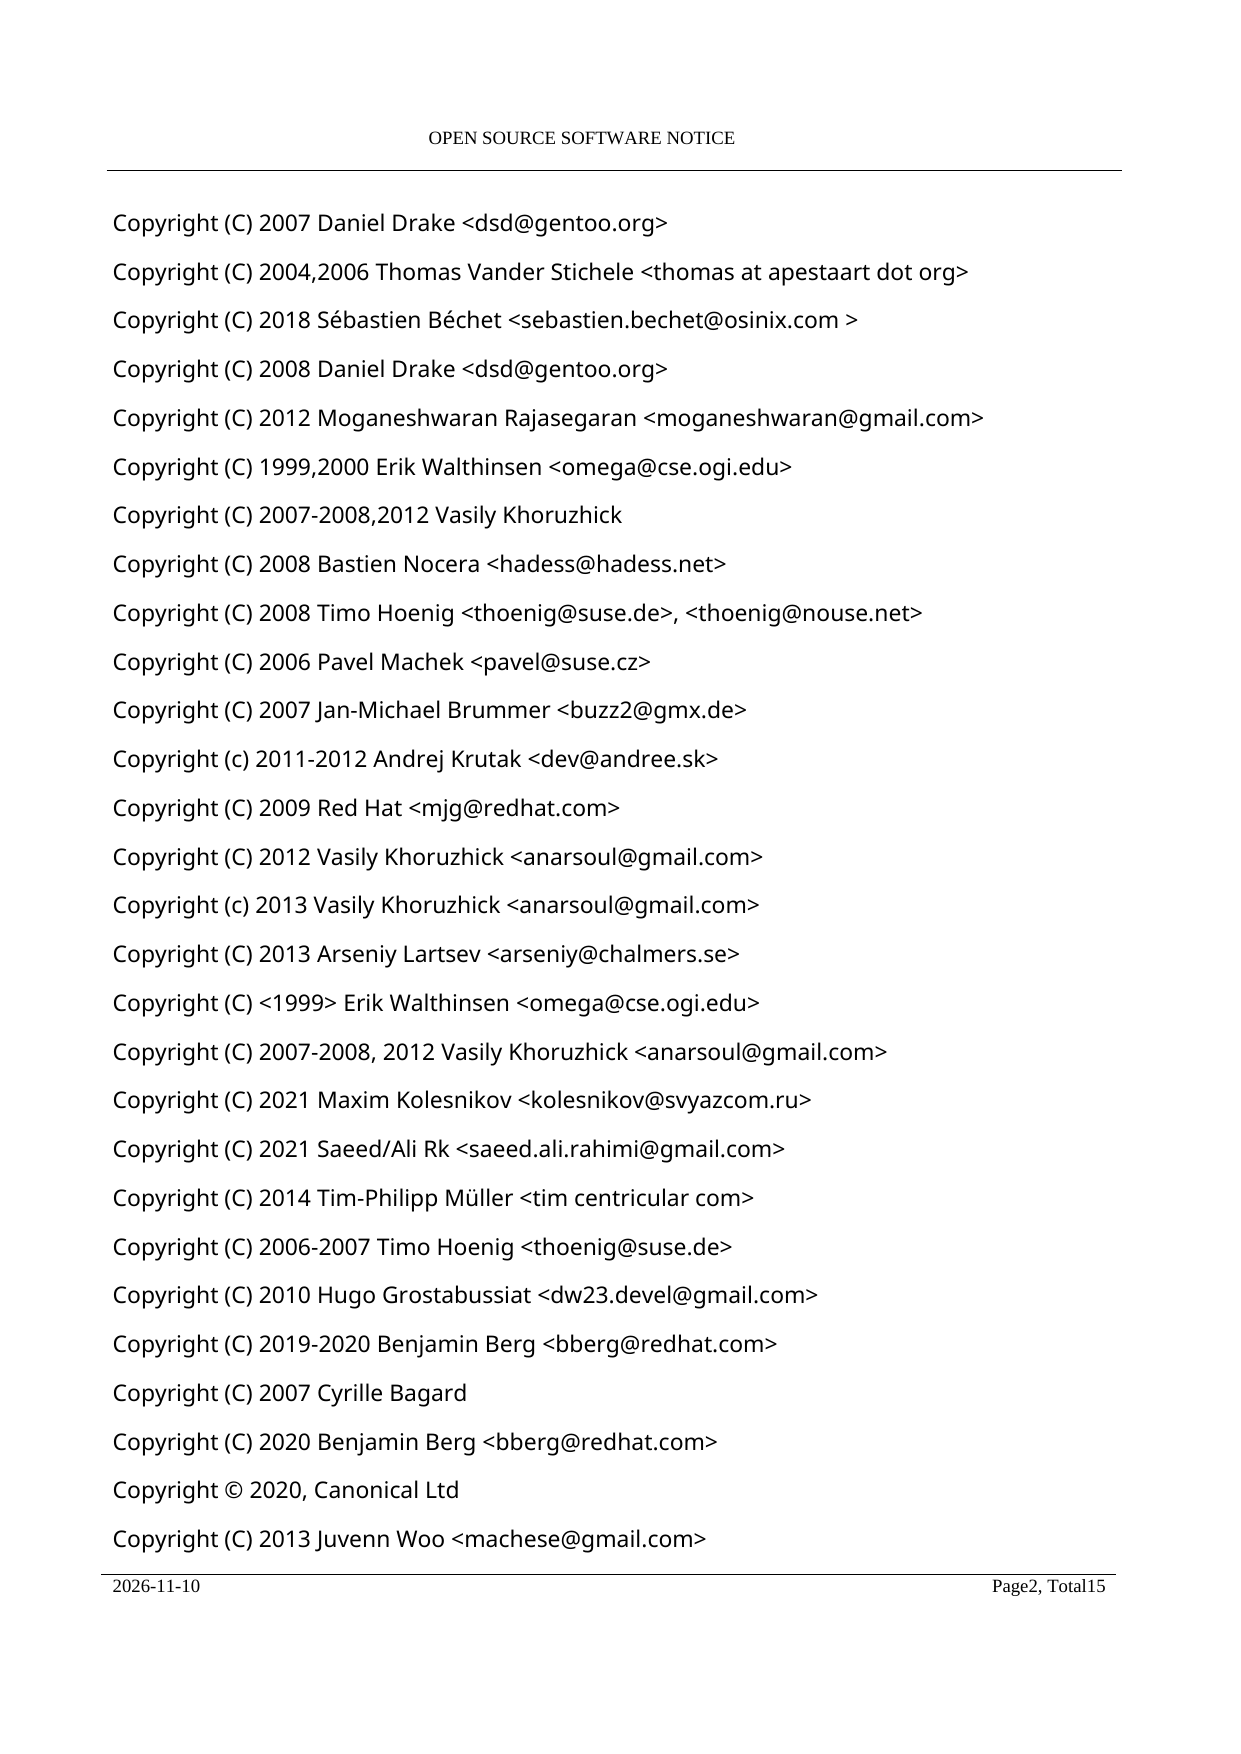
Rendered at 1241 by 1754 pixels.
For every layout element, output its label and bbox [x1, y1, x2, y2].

text [112, 206, 1128, 1555]
